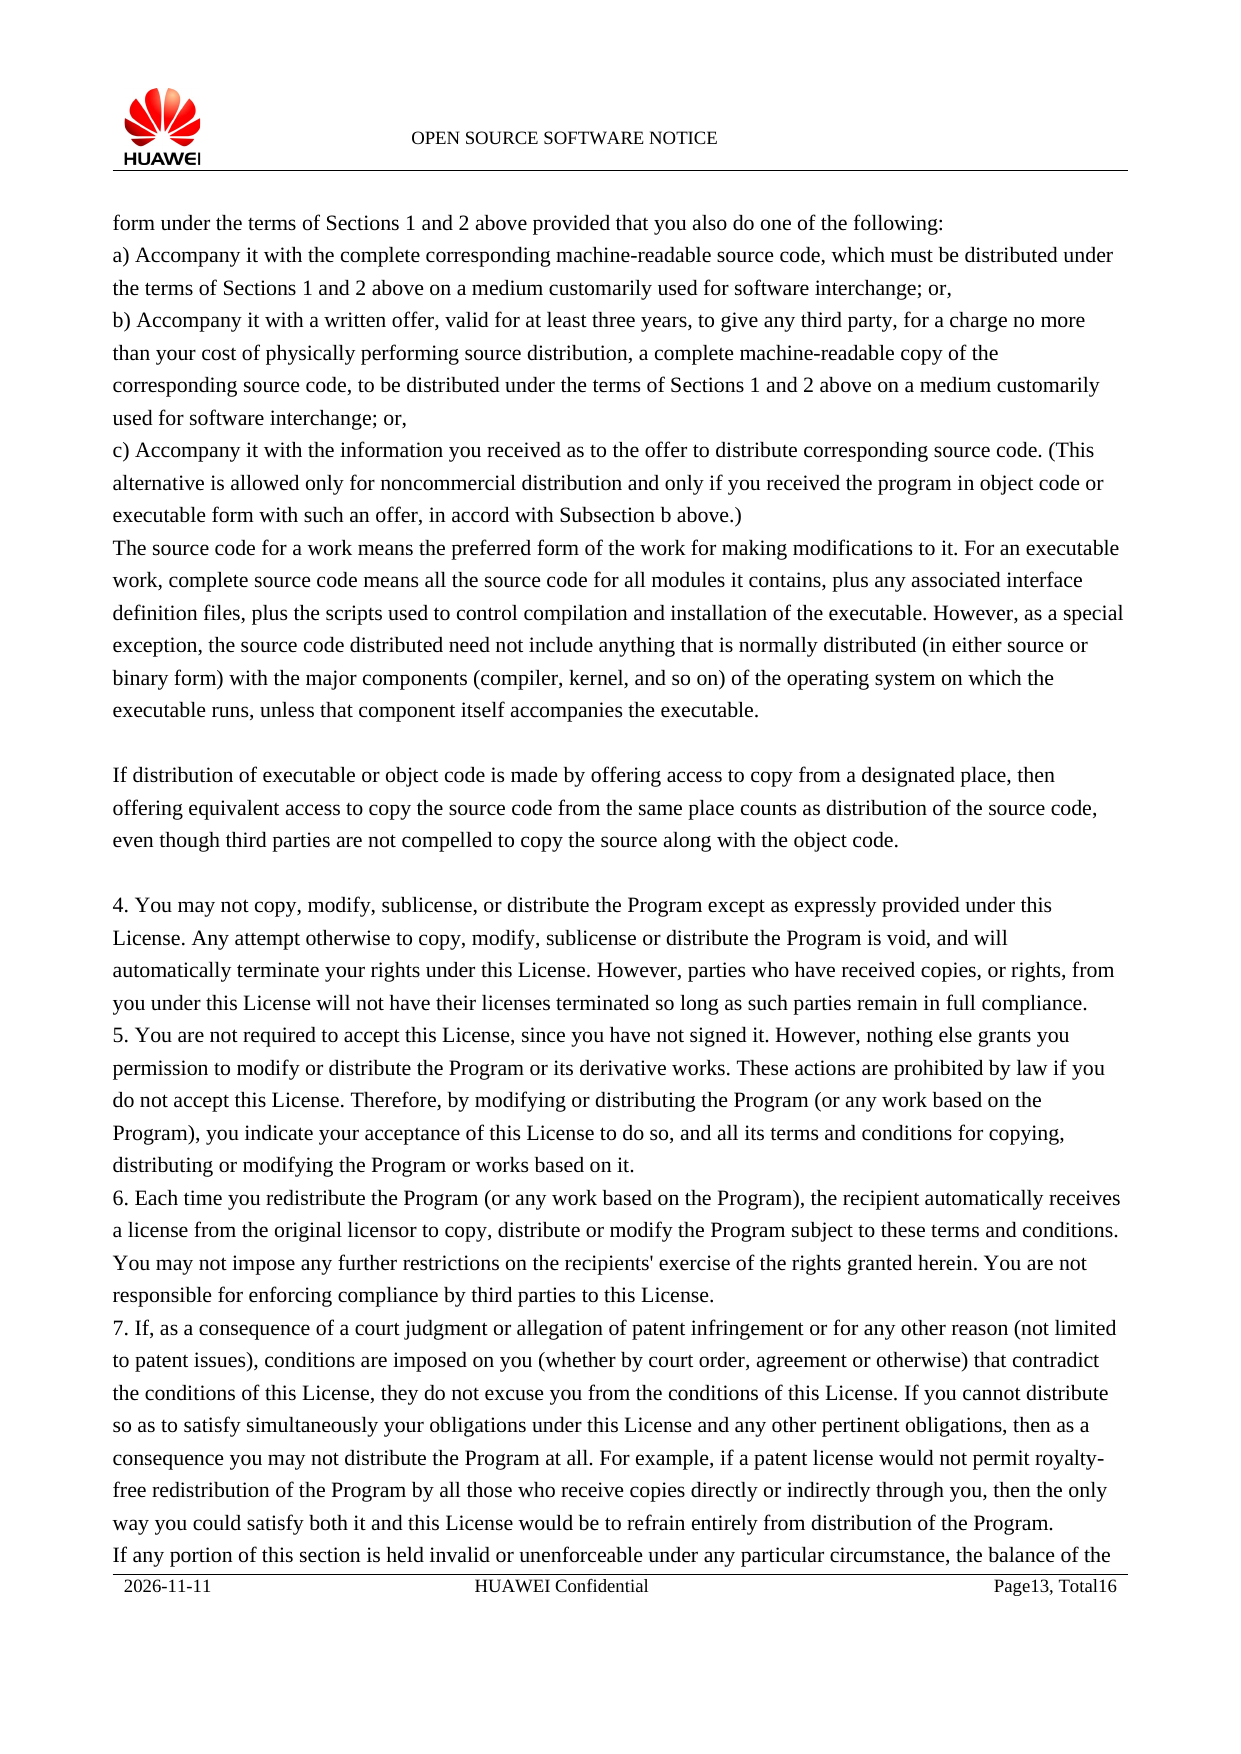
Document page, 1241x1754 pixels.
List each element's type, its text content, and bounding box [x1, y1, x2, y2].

picture [124, 88, 201, 165]
